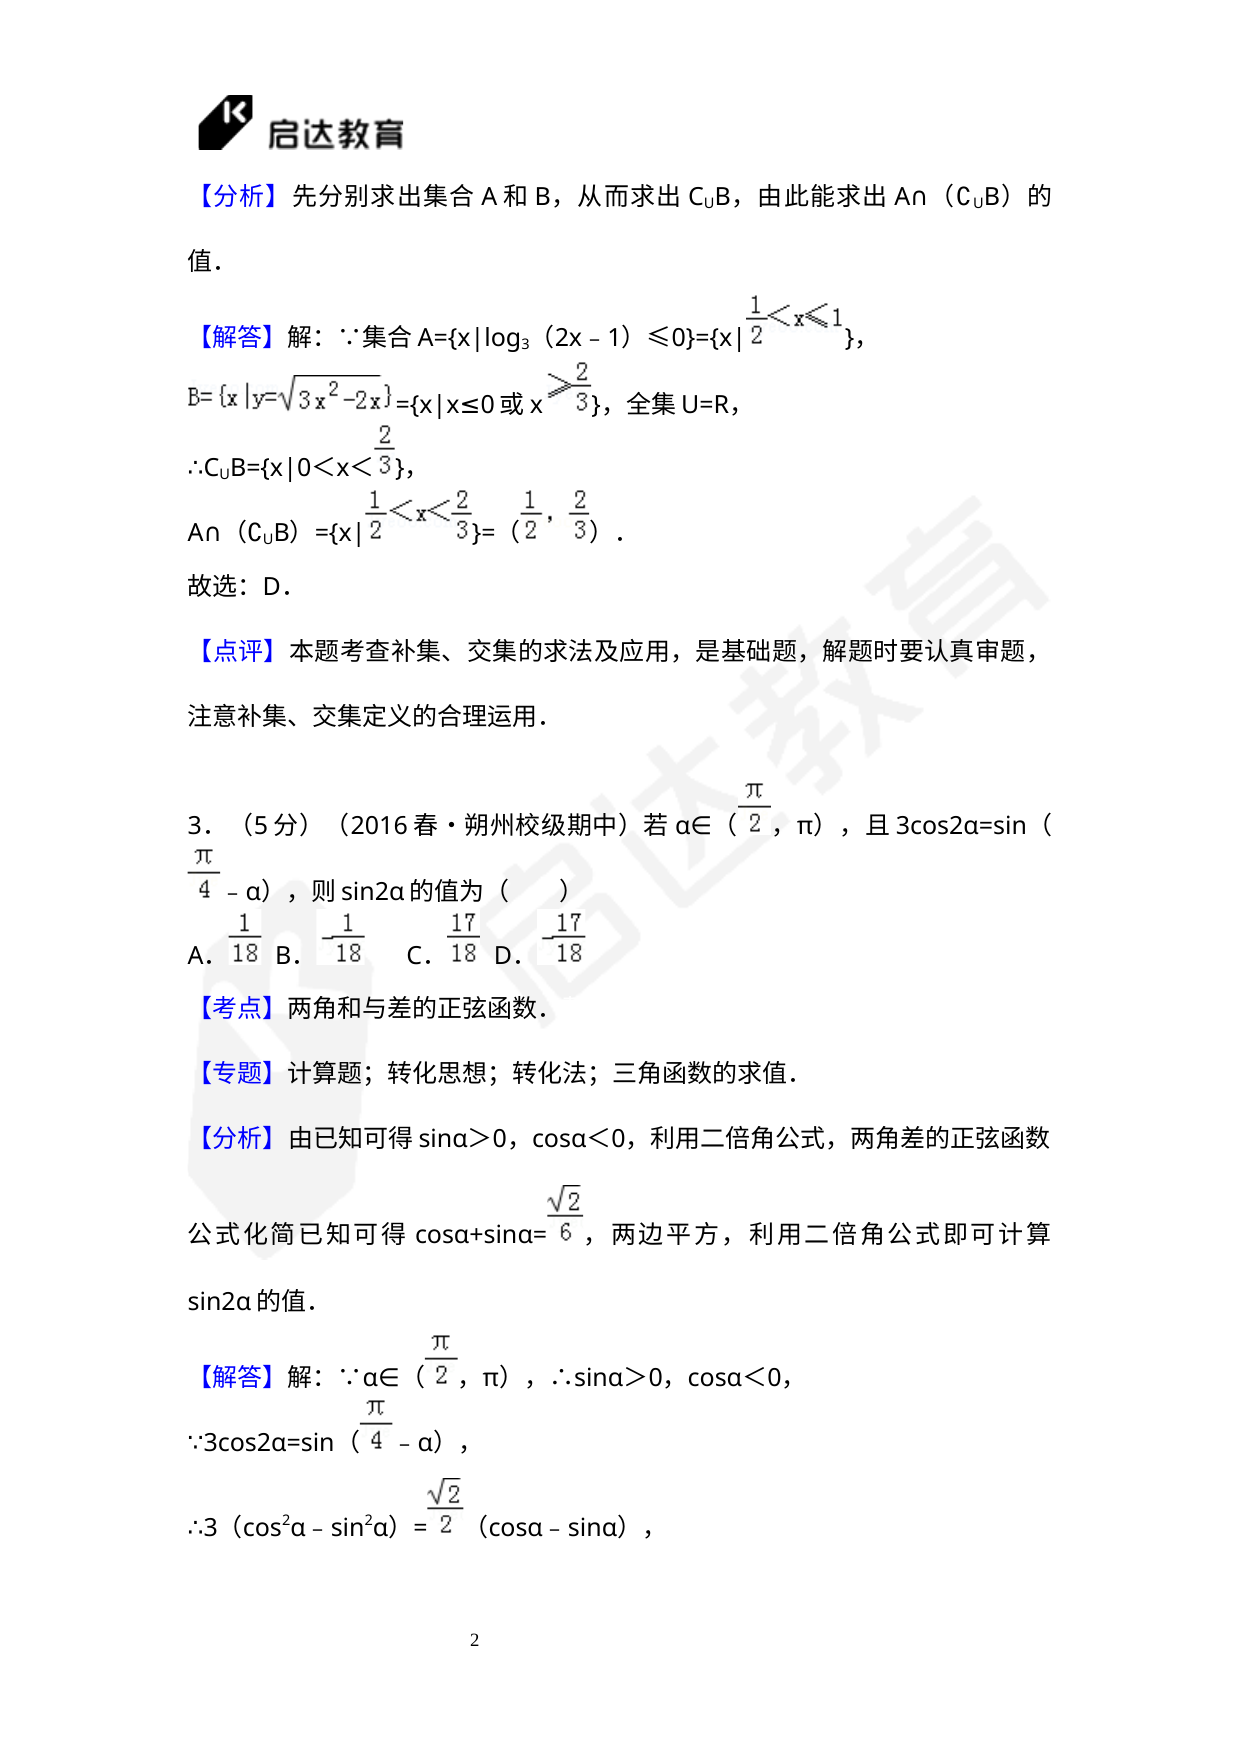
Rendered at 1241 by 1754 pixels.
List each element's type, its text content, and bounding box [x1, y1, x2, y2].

picture [547, 1185, 584, 1244]
text ∴3（cos2α﹣sin2α）=（cosα﹣sinα）， [187, 1462, 1053, 1559]
picture [198, 95, 404, 150]
text 【分析】先分别求出集合A和B，从而求出CUB，由此能求出A∩（∁UB）的值． [187, 162, 1053, 292]
picture [187, 375, 396, 414]
picture [542, 358, 592, 414]
text 【分析】由已知可得sinα＞0，cosα＜0，利用二倍角公式，两角差的正弦函数公式化简已知可得cosα+sinα=，两边平方，利用二倍角公式即可计算sin2α的值． [187, 1104, 1053, 1332]
picture [427, 1478, 464, 1536]
text A． B． C． D． [187, 909, 1053, 974]
picture [746, 292, 845, 347]
picture [537, 909, 586, 965]
text 【点评】本题考查补集、交集的求法及应用，是基础题，解题时要认真审题，注意补集、交集定义的合理运用． [187, 617, 1053, 747]
text 故选：D． [187, 552, 1053, 617]
text ∴CUB={x|0＜x＜}， [187, 422, 1053, 487]
text 【专题】计算题；转化思想；转化法；三角函数的求值． [187, 1039, 1053, 1104]
text ={x|x≤0或x}，全集U=R， [187, 357, 1053, 422]
picture [374, 422, 395, 477]
picture [424, 1332, 458, 1387]
picture [316, 909, 365, 965]
text 【解答】解：∵集合A={x|log3（2x﹣1）≤0}={x|}， [187, 292, 1053, 357]
text ∵3cos2α=sin（﹣α）， [187, 1397, 1053, 1462]
text 3．（5分）（2016春•朔州校级期中）若α∈（，π），且3cos2α=sin（﹣α），则sin2α的值为（ ） [187, 779, 1053, 909]
picture [228, 909, 262, 965]
picture [365, 487, 472, 542]
text 【解答】解：∵α∈（，π），∴sinα＞0，cosα＜0， [187, 1332, 1053, 1397]
text A∩（∁UB）={x|}=（）． [187, 487, 1053, 552]
text 【考点】两角和与差的正弦函数．菁优网版权所有 [187, 974, 1053, 1039]
picture [359, 1397, 393, 1452]
picture [520, 487, 590, 542]
picture [447, 909, 480, 965]
picture [738, 779, 771, 835]
picture [187, 846, 221, 901]
